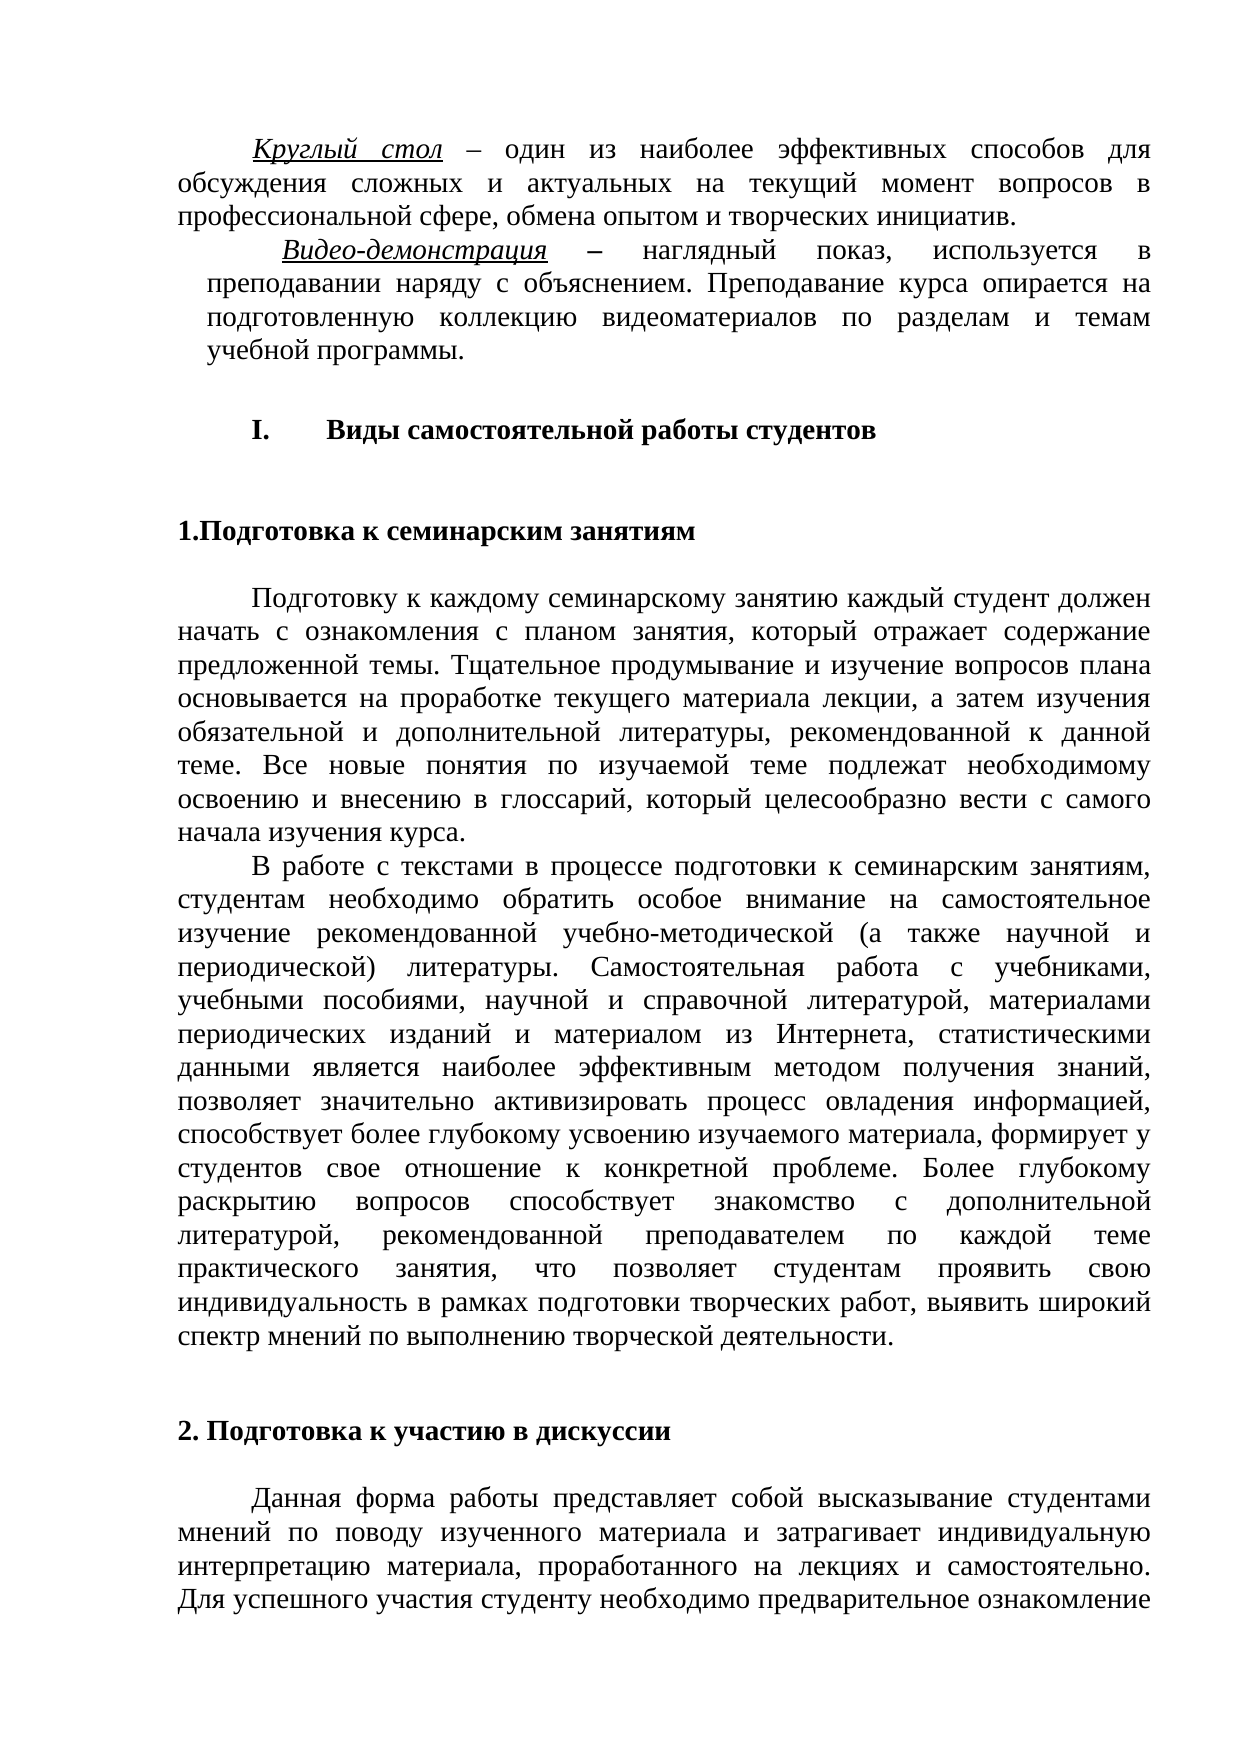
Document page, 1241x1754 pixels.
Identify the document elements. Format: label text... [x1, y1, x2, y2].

text В работе с текстами в процессе подготовки к семинарским занятиям, студентам необходимо обратить особое внимание на самостоятельное изучение рекомендованной учебно-методической (а также научной и периодической) литературы. Самостоятельная работа с учебниками, учебными пособиями, научной и справочной литературой, материалами периодических изданий и материалом из Интернета, статистическими данными является наиболее эффективным методом получения знаний, позволяет значительно активизировать процесс овладения информацией, способствует более глубокому усвоению изучаемого материала, формирует у студентов свое отношение к конкретной проблеме. Более глубокому раскрытию вопросов способствует знакомство с дополнительной литературой, рекомендованной преподавателем по каждой теме практического занятия, что позволяет студентам проявить свою индивидуальность в рамках подготовки творческих работ, выявить широкий спектр мнений по выполнению творческой деятельности. [177, 848, 1152, 1351]
text Видео-демонстрация – наглядный показ, используется в преподавании наряду с объяснением. Преподавание курса опирается на подготовленную коллекцию видеоматериалов по разделам и темам учебной программы. [207, 232, 1152, 366]
text Подготовку к каждому семинарскому занятию каждый студент должен начать с ознакомления с планом занятия, который отражает содержание предложенной темы. Тщательное продумывание и изучение вопросов плана основывается на проработке текущего материала лекции, а затем изучения обязательной и дополнительной литературы, рекомендованной к данной теме. Все новые понятия по изучаемой теме подлежат необходимому освоению и внесению в глоссарий, который целесообразно вести с самого начала изучения курса. [177, 580, 1152, 848]
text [177, 1481, 1152, 1615]
text 1.Подготовка к семинарским занятиям [177, 513, 1152, 546]
text 2. Подготовка к участию в дискуссии [177, 1413, 1152, 1447]
text Круглый стол – один из наиболее эффективных способов для обсуждения сложных и актуальных на текущий момент вопросов в профессиональной сфере, обмена опытом и творческих инициатив. [177, 131, 1152, 232]
list Виды самостоятельной работы студентов [251, 412, 1152, 446]
